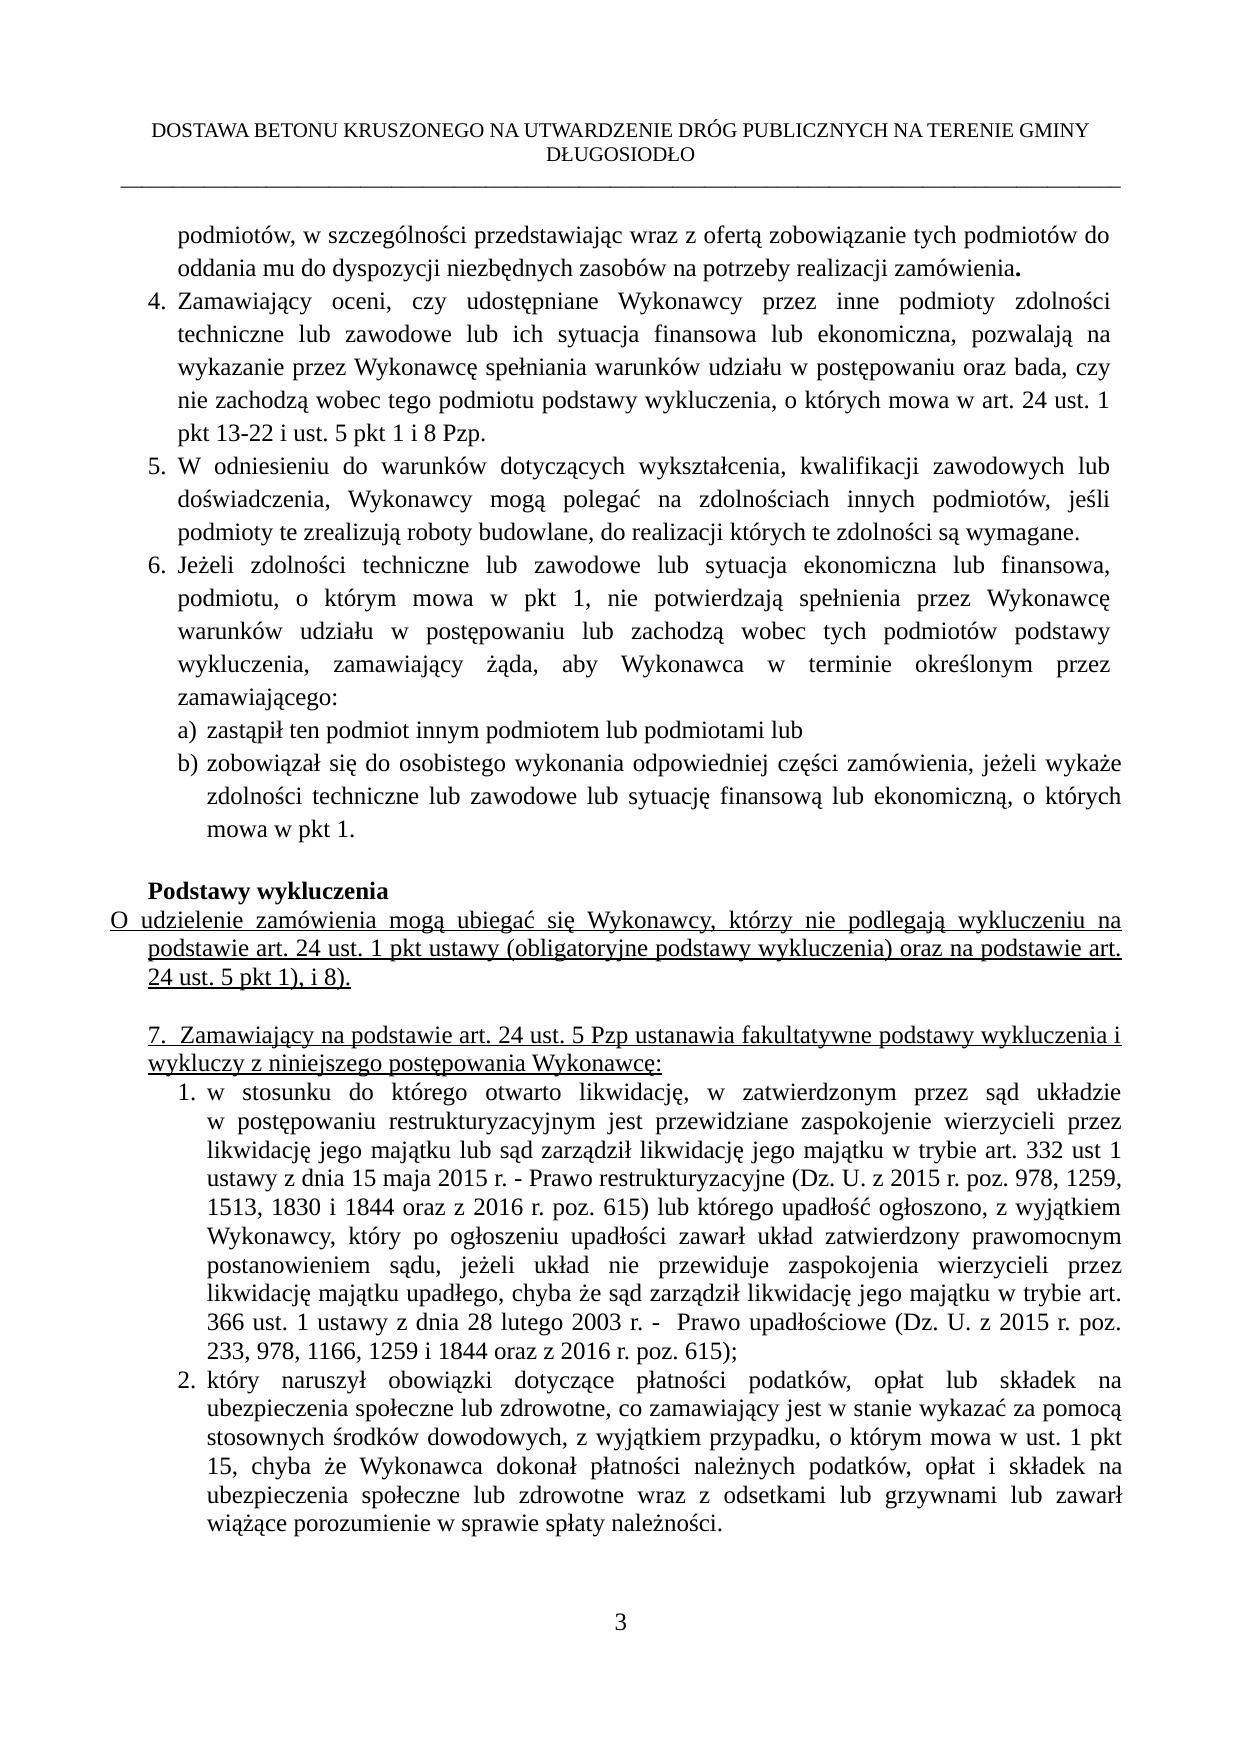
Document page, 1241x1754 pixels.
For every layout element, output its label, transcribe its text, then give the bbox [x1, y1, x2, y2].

list zastąpił ten podmiot innym podmiotem lub podmiotami lub [177, 715, 1123, 744]
list który naruszył obowiązki dotyczące płatności podatków, opłat lub składek na ubezpieczenia społeczne lub zdrowotne, co zamawiający jest w stanie wykazać za pomocą stosownych środków dowodowych, z wyjątkiem przypadku, o którym mowa w ust. 1 pkt 15, chyba że Wykonawca dokonał płatności należnych podatków, opłat i składek na ubezpieczenia społeczne lub zdrowotne wraz z odsetkami lub grzywnami lub zawarł wiążące porozumienie w sprawie spłaty należności. [177, 1365, 1123, 1537]
list zobowiązał się do osobistego wykonania odpowiedniej części zamówienia, jeżeli wykaże zdolności techniczne lub zawodowe lub sytuację finansową lub ekonomiczną, o których mowa w pkt 1. [177, 748, 1123, 843]
text 7. Zamawiający na podstawie art. 24 ust. 5 Pzp ustanawia fakultatywne podstawy wykluczenia i wykluczy z niniejszego postępowania Wykonawcę: [148, 1020, 1123, 1077]
list W odniesieniu do warunków dotyczących wykształcenia, kwalifikacji zawodowych lub doświadczenia, Wykonawcy mogą polegać na zdolnościach innych podmiotów, jeśli podmioty te zrealizują roboty budowlane, do realizacji których te zdolności są wymagane. [148, 451, 1111, 546]
text O udzielenie zamówienia mogą ubiegać się Wykonawcy, którzy nie podlegają wykluczeniu na podstawie art. 24 ust. 1 pkt ustawy (obligatoryjne podstawy wykluczenia) oraz na podstawie art. 24 ust. 5 pkt 1), i 8). [110, 905, 1123, 991]
text Podstawy wykluczenia [148, 876, 1123, 905]
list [148, 220, 1111, 282]
list Jeżeli zdolności techniczne lub zawodowe lub sytuacja ekonomiczna lub finansowa, podmiotu, o którym mowa w pkt 1, nie potwierdzają spełnienia przez Wykonawcę warunków udziału w postępowaniu lub zachodzą wobec tych podmiotów podstawy wykluczenia, zamawiający żąda, aby Wykonawca w terminie określonym przez zamawiającego: [148, 550, 1111, 711]
list w stosunku do którego otwarto likwidację, w zatwierdzonym przez sąd układzie w postępowaniu restrukturyzacyjnym jest przewidziane zaspokojenie wierzycieli przez likwidację jego majątku lub sąd zarządził likwidację jego majątku w trybie art. 332 ust 1 ustawy z dnia 15 maja 2015 r. - Prawo restrukturyzacyjne (Dz. U. z 2015 r. poz. 978, 1259, 1513, 1830 i 1844 oraz z 2016 r. poz. 615) lub którego upadłość ogłoszono, z wyjątkiem Wykonawcy, który po ogłoszeniu upadłości zawarł układ zatwierdzony prawomocnym postanowieniem sądu, jeżeli układ nie przewiduje zaspokojenia wierzycieli przez likwidację majątku upadłego, chyba że sąd zarządził likwidację jego majątku w trybie art. 366 ust. 1 ustawy z dnia 28 lutego 2003 r. - Prawo upadłościowe (Dz. U. z 2015 r. poz. 233, 978, 1166, 1259 i 1844 oraz z 2016 r. poz. 615); [177, 1077, 1123, 1365]
list Zamawiający oceni, czy udostępniane Wykonawcy przez inne podmioty zdolności techniczne lub zawodowe lub ich sytuacja finansowa lub ekonomiczna, pozwalają na wykazanie przez Wykonawcę spełniania warunków udziału w postępowaniu oraz bada, czy nie zachodzą wobec tego podmiotu podstawy wykluczenia, o których mowa w art. 24 ust. 1 pkt 13-22 i ust. 5 pkt 1 i 8 Pzp. [148, 286, 1111, 447]
